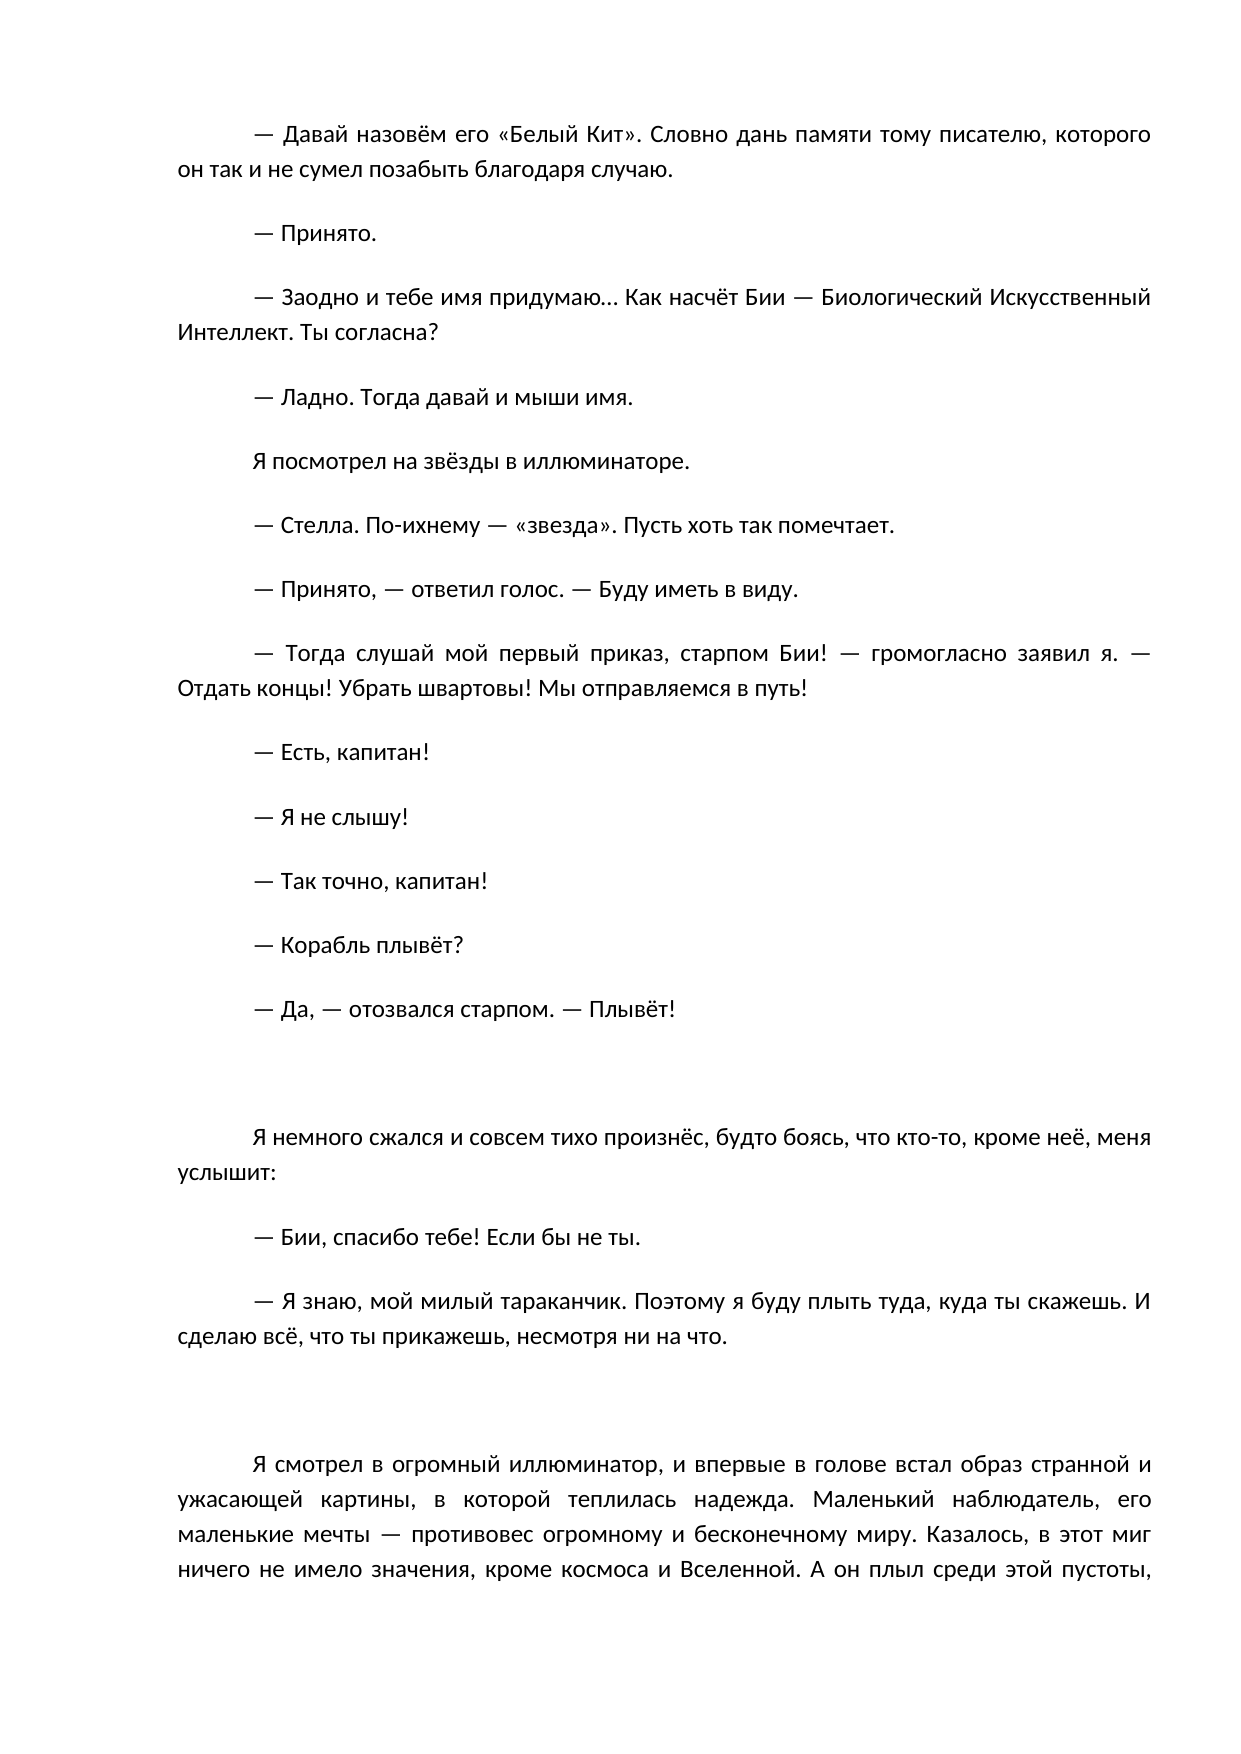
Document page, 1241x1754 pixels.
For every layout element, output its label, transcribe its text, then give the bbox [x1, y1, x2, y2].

text — Заодно и тебе имя придумаю… Как насчёт Бии — Биологический Искусственный Интеллект. Ты согласна? [177, 281, 1152, 347]
text — Тогда слушай мой первый приказ, старпом Бии! — громогласно заявил я. — Отдать концы! Убрать швартовы! Мы отправляемся в путь! [177, 637, 1152, 703]
text — Корабль плывёт? [177, 929, 1152, 959]
text — Я не слышу! [177, 801, 1152, 831]
text — Стелла. По-ихнему — «звезда». Пусть хоть так помечтает. [177, 509, 1152, 539]
text — Принято. [177, 217, 1152, 248]
text Я немного сжался и совсем тихо произнёс, будто боясь, что кто-то, кроме неё, меня услышит: [177, 1121, 1152, 1187]
text — Ладно. Тогда давай и мыши имя. [177, 381, 1152, 411]
text — Так точно, капитан! [177, 865, 1152, 895]
text — Я знаю, мой милый тараканчик. Поэтому я буду плыть туда, куда ты скажешь. И сделаю всё, что ты прикажешь, несмотря ни на что. [177, 1285, 1152, 1350]
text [177, 1448, 1152, 1584]
text — Есть, капитан! [177, 736, 1152, 767]
text — Бии, спасибо тебе! Если бы не ты. [177, 1221, 1152, 1251]
text — Принято, — ответил голос. — Буду иметь в виду. [177, 573, 1152, 604]
text — Да, — отозвался старпом. — Плывёт! [177, 993, 1152, 1024]
text — Давай назовём его «Белый Кит». Словно дань памяти тому писателю, которого он так и не сумел позабыть благодаря случаю. [177, 118, 1152, 184]
text Я посмотрел на звёзды в иллюминаторе. [177, 445, 1152, 475]
